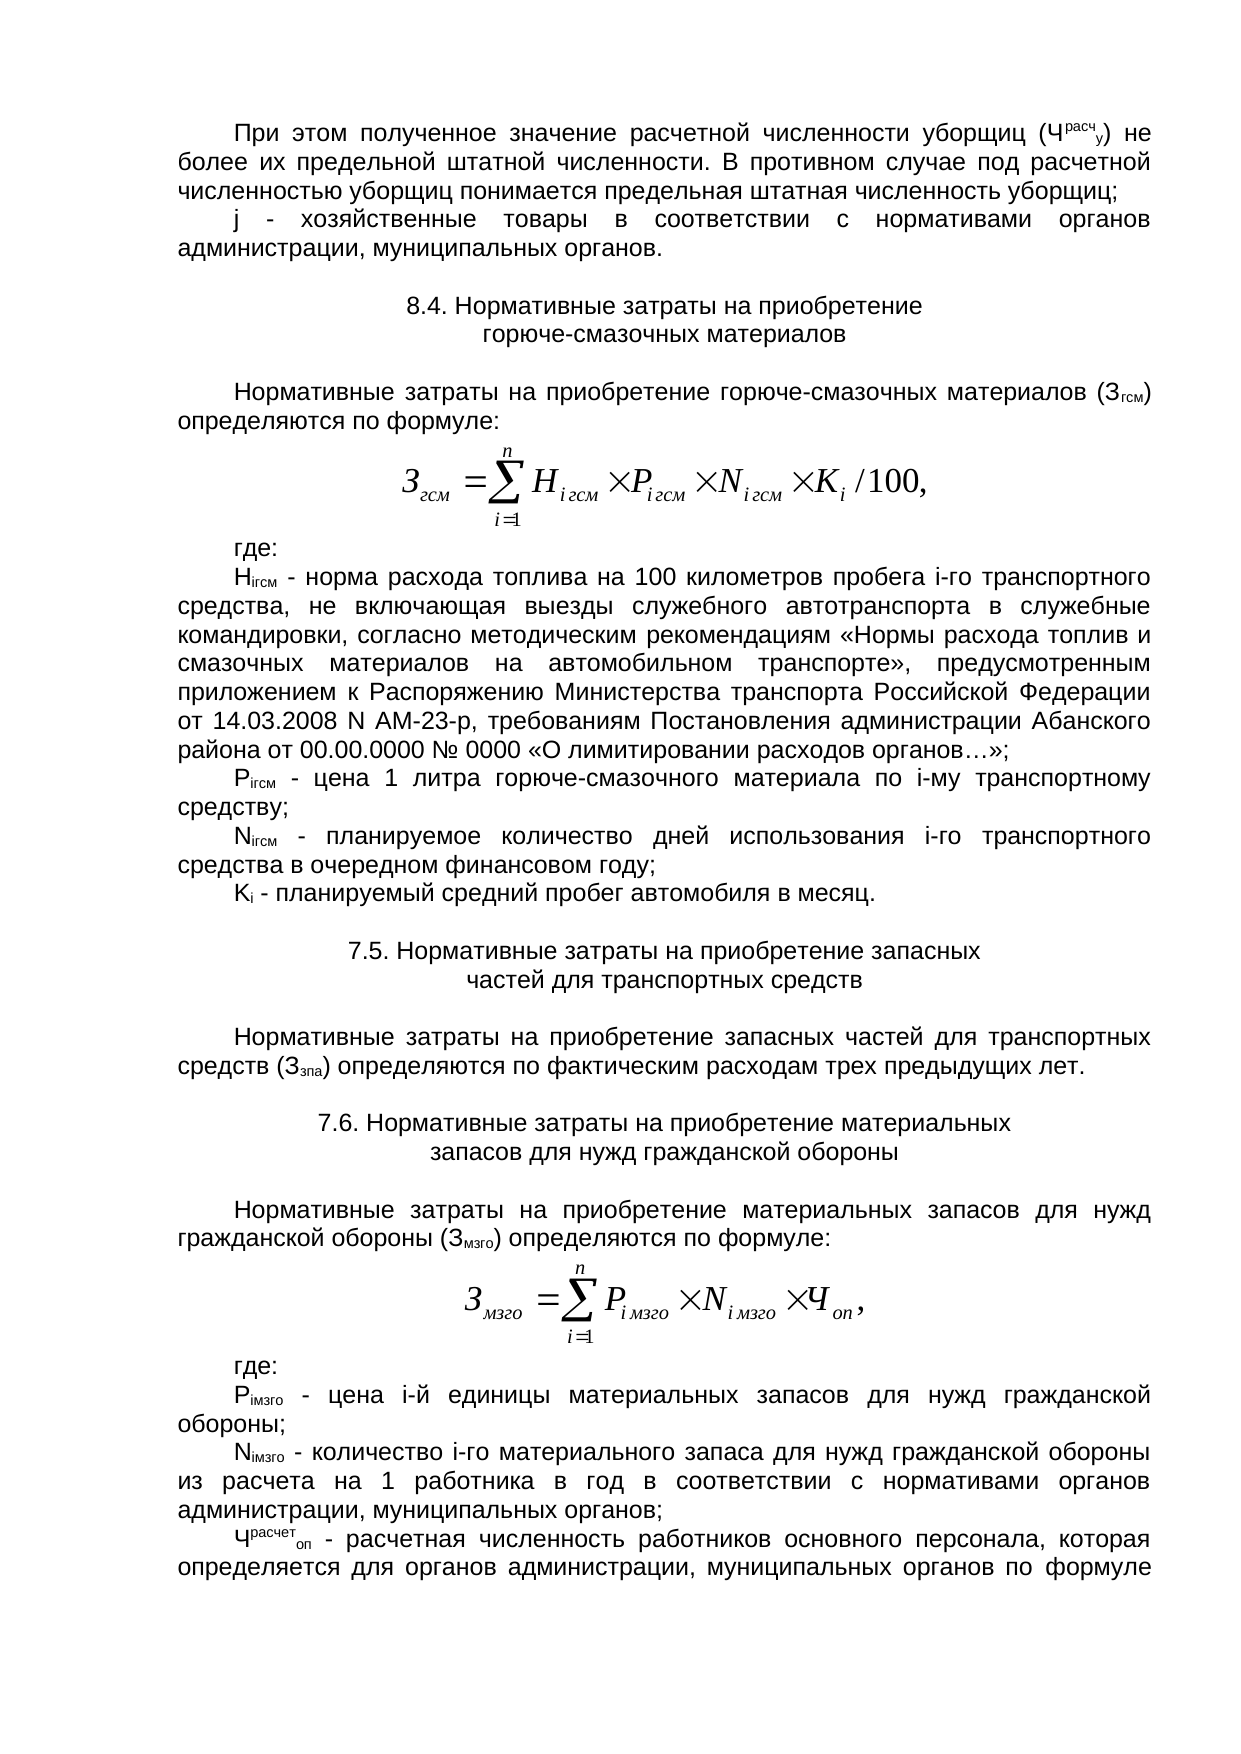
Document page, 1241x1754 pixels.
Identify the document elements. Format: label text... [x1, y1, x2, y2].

text Piгсм - цена 1 литра горюче-смазочного материала по i-му транспортному средству; [177, 763, 1152, 821]
text где: [177, 1351, 1152, 1380]
text Нормативные затраты на приобретение горюче-смазочных материалов (Згсм) определяются по формуле: [177, 377, 1152, 434]
text Niгсм - планируемое количество дней использования i-го транспортного средства в очередном финансовом году; [177, 821, 1152, 878]
text 7.5. Нормативные затраты на приобретение запасных [177, 936, 1152, 964]
text Ki - планируемый средний пробег автомобиля в месяц. [177, 878, 1152, 907]
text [177, 1523, 1152, 1581]
text j - хозяйственные товары в соответствии с нормативами органов администрации, муниципальных органов. [177, 204, 1152, 262]
text 7.6. Нормативные затраты на приобретение материальных [177, 1108, 1152, 1137]
text При этом полученное значение расчетной численности уборщиц (Чрасчу) не более их предельной штатной численности. В противном случае под расчетной численностью уборщиц понимается предельная штатная численность уборщиц; [177, 118, 1152, 204]
text где: [177, 533, 1152, 562]
text Нормативные затраты на приобретение материальных запасов для нужд гражданской обороны (Змзго) определяются по формуле: [177, 1194, 1152, 1252]
text Hiгсм - норма расхода топлива на 100 километров пробега i-го транспортного средства, не включающая выезды служебного автотранспорта в служебные командировки, согласно методическим рекомендациям «Нормы расхода топлив и смазочных материалов на автомобильном транспорте», предусмотренным приложением к Распоряжению Министерства транспорта Российской Федерации от 14.03.2008 N АМ-23-р, требованиям Постановления администрации Абанского района от 00.00.0000 № 0000 «О лимитировании расходов органов…»; [177, 562, 1152, 763]
text Нормативные затраты на приобретение запасных частей для транспортных средств (Ззпа) определяются по фактическим расходам трех предыдущих лет. [177, 1022, 1152, 1079]
text 8.4. Нормативные затраты на приобретение [177, 291, 1152, 319]
text горюче-смазочных материалов [177, 319, 1152, 348]
text Niмзго - количество i-го материального запаса для нужд гражданской обороны из расчета на 1 работника в год в соответствии с нормативами органов администрации, муниципальных органов; [177, 1437, 1152, 1523]
text частей для транспортных средств [177, 964, 1152, 993]
text Piмзго - цена i-й единицы материальных запасов для нужд гражданской обороны; [177, 1380, 1152, 1437]
text запасов для нужд гражданской обороны [177, 1137, 1152, 1166]
